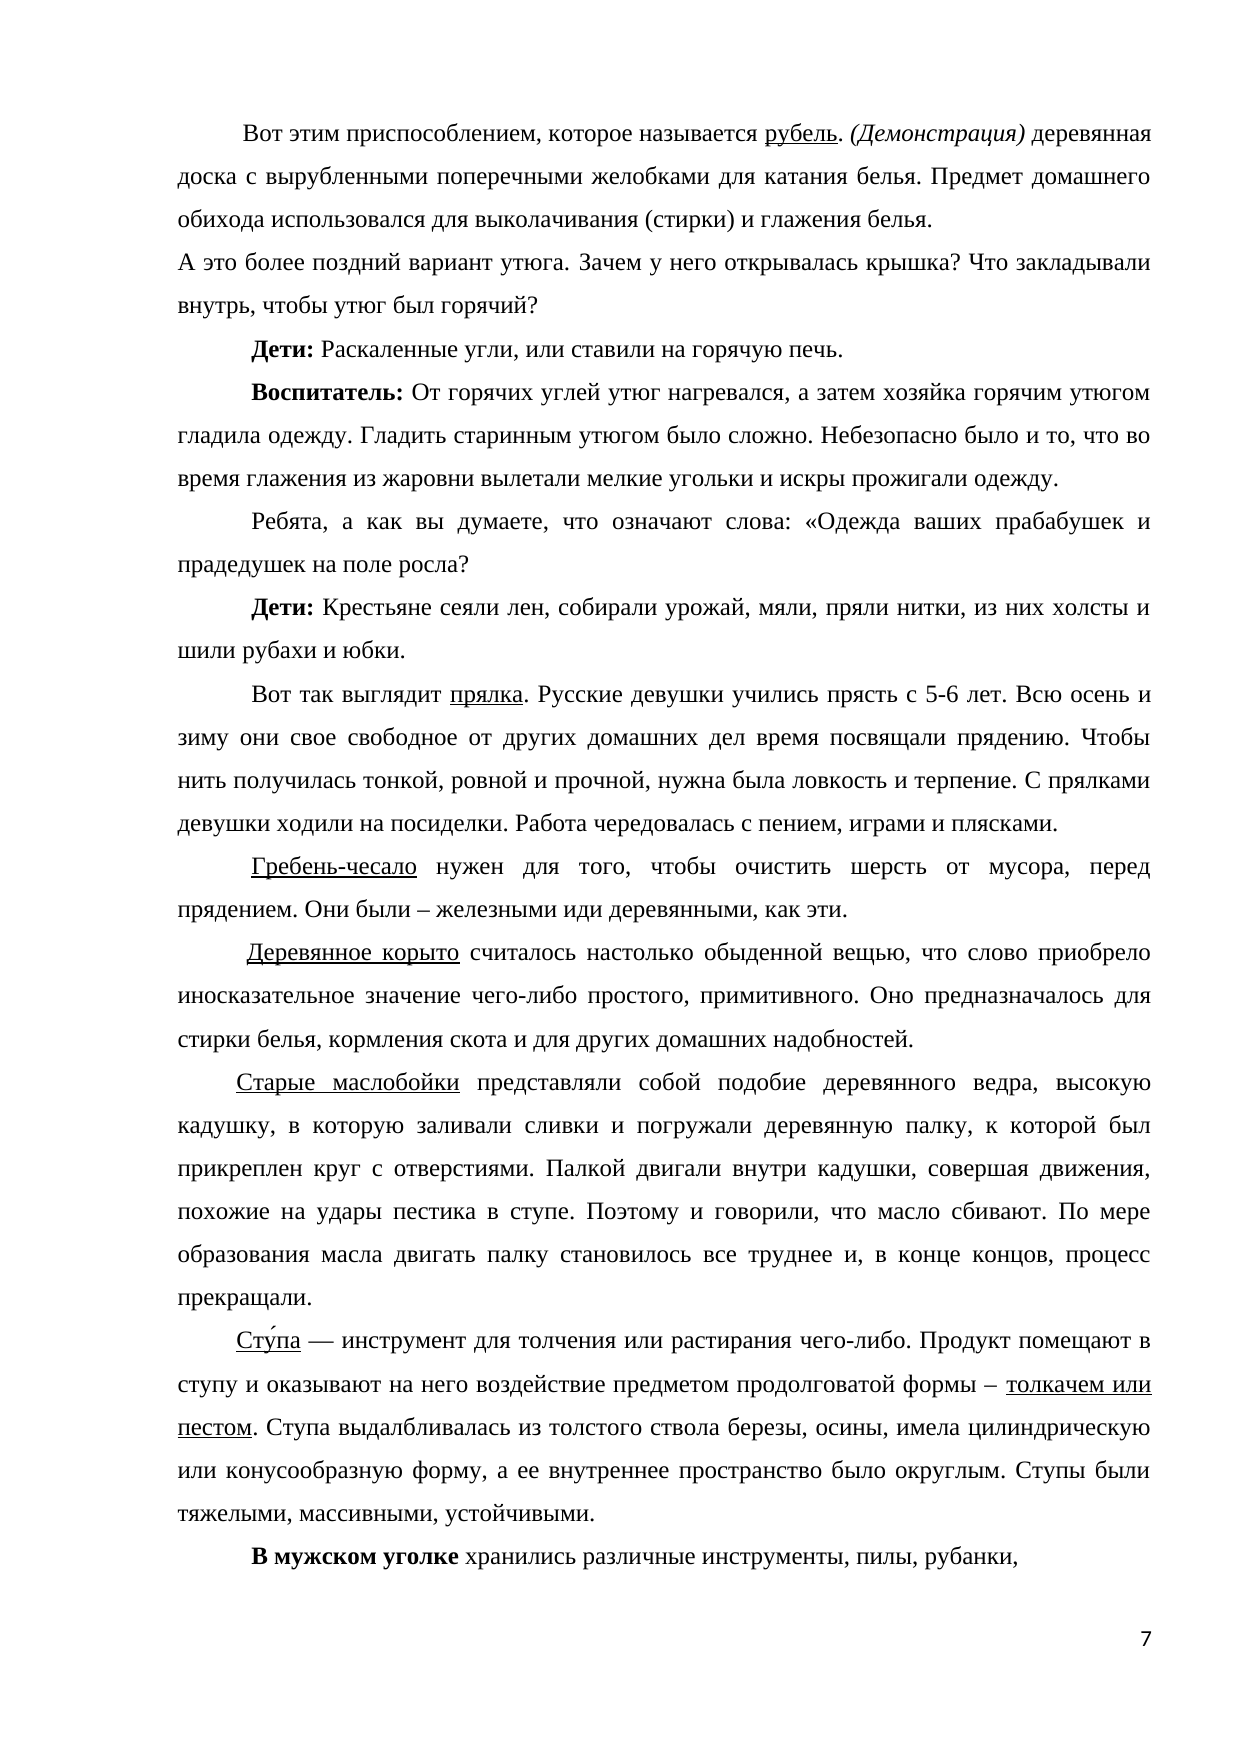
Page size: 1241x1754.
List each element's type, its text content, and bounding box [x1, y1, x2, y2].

text Гребень-чесало нужен для того, чтобы очистить шерсть от мусора, перед прядением. Они были – железными иди деревянными, как эти. [177, 851, 1152, 923]
text Дети: Раскаленные угли, или ставили на горячую печь. [177, 334, 1152, 362]
text Ребята, а как вы думаете, что означают слова: «Одежда ваших прабабушек и прадедушек на поле росла? [177, 506, 1152, 578]
text Воспитатель: От горячих углей утюг нагревался, а затем хозяйка горячим утюгом гладила одежду. Гладить старинным утюгом было сложно. Небезопасно было и то, что во время глажения из жаровни вылетали мелкие угольки и искры прожигали одежду. [177, 377, 1152, 492]
text Вот этим приспособлением, которое называется рубель. (Демонстрация) деревянная доска с вырубленными поперечными желобками для катания белья. Предмет домашнего обихода использовался для выколачивания (стирки) и глажения белья. [177, 118, 1152, 233]
text А это более поздний вариант утюга. Зачем у него открывалась крышка? Что закладывали внутрь, чтобы утюг был горячий? [177, 247, 1152, 319]
text В мужском уголке хранились различные инструменты, пилы, рубанки, [177, 1541, 1152, 1570]
text Старые маслобойки представляли собой подобие деревянного ведра, высокую кадушку, в которую заливали сливки и погружали деревянную палку, к которой был прикреплен круг с отверстиями. Палкой двигали внутри кадушки, совершая движения, похожие на удары пестика в ступе. Поэтому и говорили, что масло сбивают. По мере образования масла двигать палку становилось все труднее и, в конце концов, процесс прекращали. [177, 1067, 1152, 1311]
text Сту́па — инструмент для толчения или растирания чего-либо. Продукт помещают в ступу и оказывают на него воздействие предметом продолговатой формы – толкачем или пестом. Ступа выдалбливалась из толстого ствола березы, осины, имела цилиндрическую или конусообразную форму, а ее внутреннее пространство было округлым. Ступы были тяжелыми, массивными, устойчивыми. [177, 1326, 1152, 1527]
text Деревянное корыто считалось настолько обыденной вещью, что слово приобрело иносказательное значение чего-либо простого, примитивного. Оно предназначалось для стирки белья, кормления скота и для других домашних надобностей. [177, 937, 1152, 1052]
text Вот так выглядит прялка. Русские девушки учились прясть с 5-6 лет. Всю осень и зиму они свое свободное от других домашних дел время посвящали прядению. Чтобы нить получилась тонкой, ровной и прочной, нужна была ловкость и терпение. С прялками девушки ходили на посиделки. Работа чередовалась с пением, играми и плясками. [177, 679, 1152, 837]
text Дети: Крестьяне сеяли лен, собирали урожай, мяли, пряли нитки, из них холсты и шили рубахи и юбки. [177, 592, 1152, 664]
